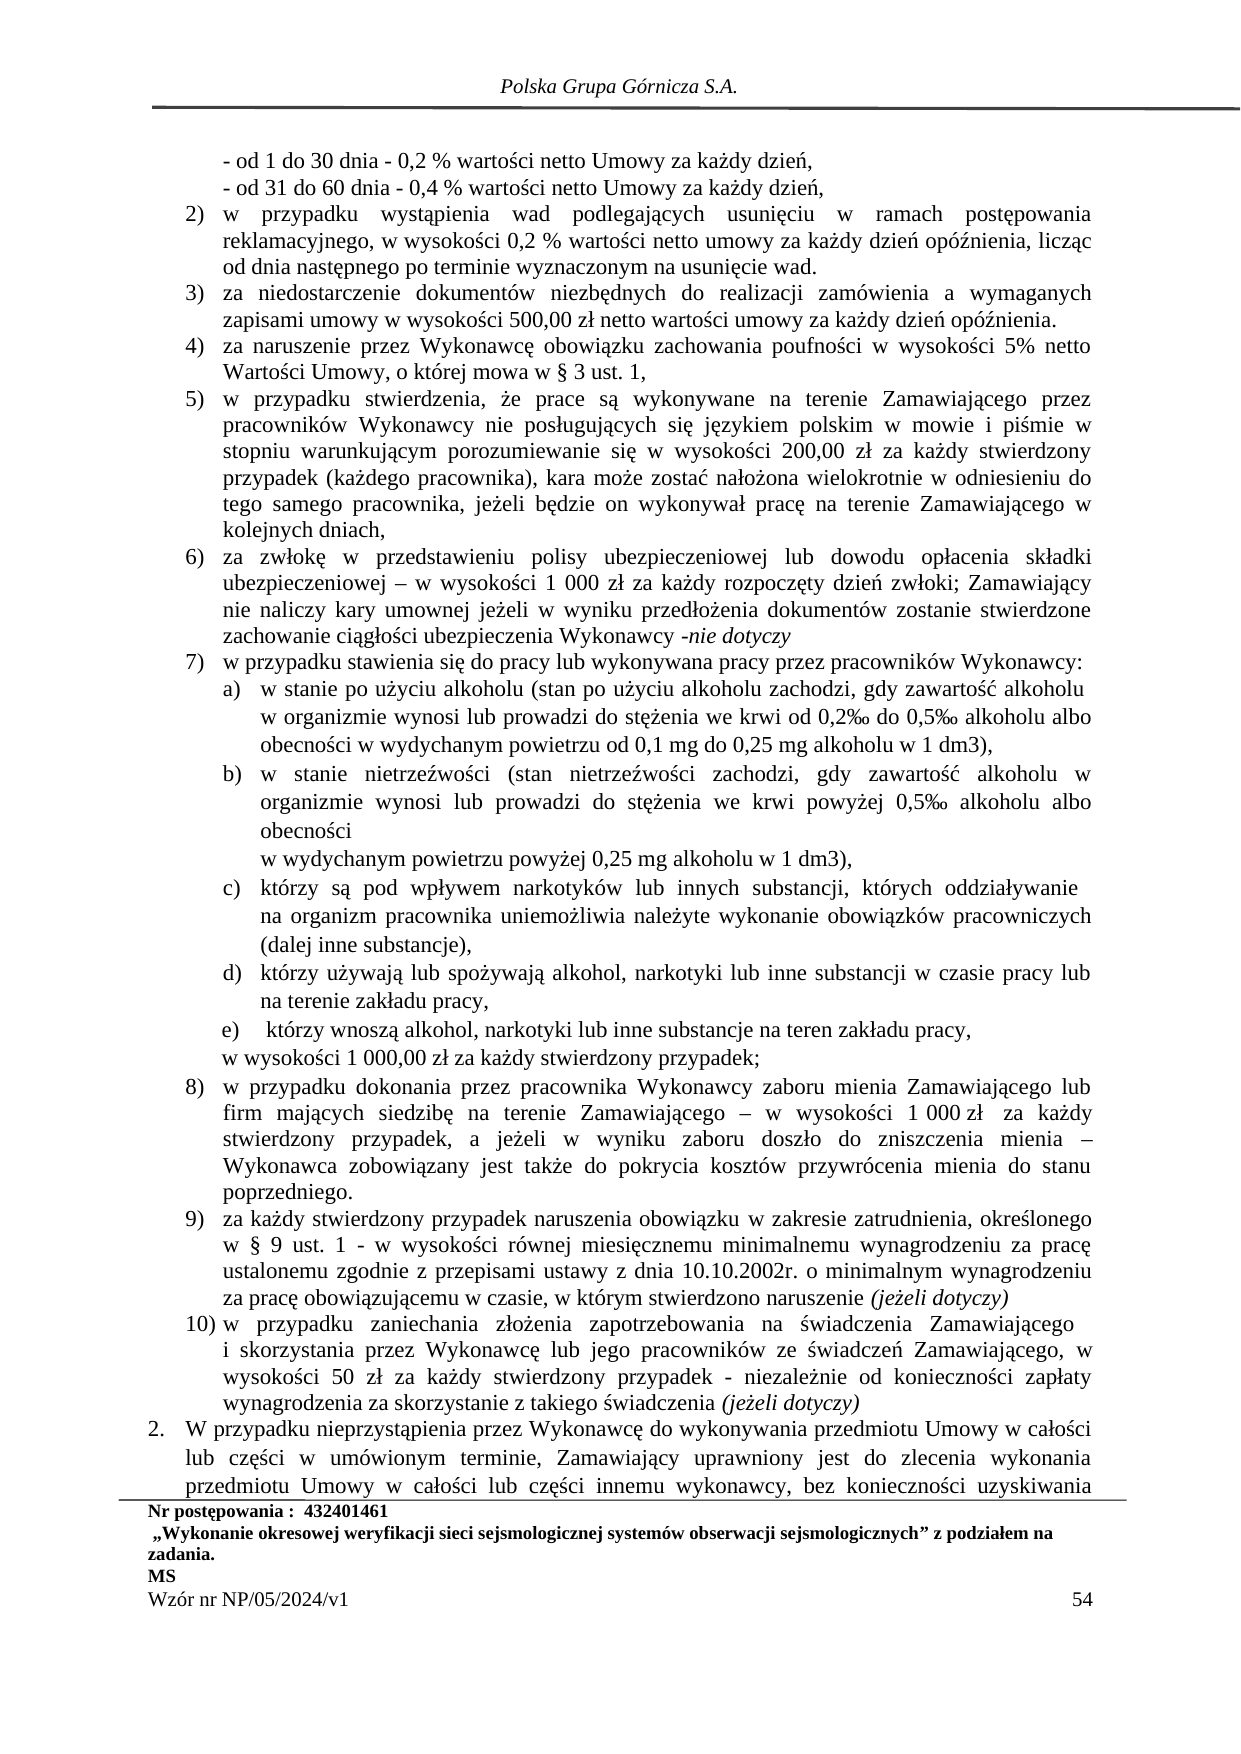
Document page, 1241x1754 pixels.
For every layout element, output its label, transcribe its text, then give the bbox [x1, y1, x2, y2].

list za niedostarczenie dokumentów niezbędnych do realizacji zamówienia a wymaganych zapisami umowy w wysokości 500,00 zł netto wartości umowy za każdy dzień opóźnienia. [185, 279, 1093, 332]
text - od 31 do 60 dnia - 0,4 % wartości netto Umowy za każdy dzień, [223, 174, 1093, 200]
list którzy są pod wpływem narkotyków lub innych substancji, których oddziaływanie na organizm pracownika uniemożliwia należyte wykonanie obowiązków pracowniczych (dalej inne substancje), [223, 874, 1093, 957]
list w przypadku wystąpienia wad podlegających usunięciu w ramach postępowania reklamacyjnego, w wysokości 0,2 % wartości netto umowy za każdy dzień opóźnienia, licząc od dnia następnego po terminie wyznaczonym na usunięcie wad. [185, 200, 1093, 279]
text - od 1 do 30 dnia - 0,2 % wartości netto Umowy za każdy dzień, [223, 148, 1093, 174]
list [148, 1415, 1093, 1499]
list za zwłokę w przedstawieniu polisy ubezpieczeniowej lub dowodu opłacenia składki ubezpieczeniowej – w wysokości 1 000 zł za każdy rozpoczęty dzień zwłoki; Zamawiający nie naliczy kary umownej jeżeli w wyniku przedłożenia dokumentów zostanie stwierdzone zachowanie ciągłości ubezpieczenia Wykonawcy -nie dotyczy [185, 543, 1093, 648]
list którzy wnoszą alkohol, narkotyki lub inne substancje na teren zakładu pracy, [221, 1016, 1093, 1042]
list w przypadku stwierdzenia, że prace są wykonywane na terenie Zamawiającego przez pracowników Wykonawcy nie posługujących się językiem polskim w mowie i piśmie w stopniu warunkującym porozumiewanie się w wysokości 200,00 zł za każdy stwierdzony przypadek (każdego pracownika), kara może zostać nałożona wielokrotnie w odniesieniu do tego samego pracownika, jeżeli będzie on wykonywał pracę na terenie Zamawiającego w kolejnych dniach, [185, 385, 1093, 543]
list w stanie po użyciu alkoholu (stan po użyciu alkoholu zachodzi, gdy zawartość alkoholu w organizmie wynosi lub prowadzi do stężenia we krwi od 0,2‰ do 0,5‰ alkoholu albo obecności w wydychanym powietrzu od 0,1 mg do 0,25 mg alkoholu w 1 dm3), [223, 675, 1093, 758]
list za każdy stwierdzony przypadek naruszenia obowiązku w zakresie zatrudnienia, określonego w § 9 ust. 1 - w wysokości równej miesięcznemu minimalnemu wynagrodzeniu za pracę ustalonemu zgodnie z przepisami ustawy z dnia 10.10.2002r. o minimalnym wynagrodzeniu za pracę obowiązującemu w czasie, w którym stwierdzono naruszenie (jeżeli dotyczy) [185, 1204, 1093, 1310]
list w stanie nietrzeźwości (stan nietrzeźwości zachodzi, gdy zawartość alkoholu w organizmie wynosi lub prowadzi do stężenia we krwi powyżej 0,5‰ alkoholu albo obecności w wydychanym powietrzu powyżej 0,25 mg alkoholu w 1 dm3), [223, 760, 1093, 872]
list za naruszenie przez Wykonawcę obowiązku zachowania poufności w wysokości 5% netto Wartości Umowy, o której mowa w § 3 ust. 1, [185, 332, 1093, 385]
list w przypadku zaniechania złożenia zapotrzebowania na świadczenia Zamawiającego i skorzystania przez Wykonawcę lub jego pracowników ze świadczeń Zamawiającego, w wysokości 50 zł za każdy stwierdzony przypadek - niezależnie od konieczności zapłaty wynagrodzenia za skorzystanie z takiego świadczenia (jeżeli dotyczy) [185, 1310, 1093, 1415]
list w przypadku stawienia się do pracy lub wykonywana pracy przez pracowników Wykonawcy: [185, 648, 1093, 675]
list w przypadku dokonania przez pracownika Wykonawcy zaboru mienia Zamawiającego lub firm mających siedzibę na terenie Zamawiającego – w wysokości 1 000 zł za każdy stwierdzony przypadek, a jeżeli w wyniku zaboru doszło do zniszczenia mienia – Wykonawca zobowiązany jest także do pokrycia kosztów przywrócenia mienia do stanu poprzedniego. [185, 1073, 1093, 1204]
list którzy używają lub spożywają alkohol, narkotyki lub inne substancji w czasie pracy lub na terenie zakładu pracy, [223, 959, 1093, 1014]
text w wysokości 1 000,00 zł za każdy stwierdzony przypadek; [221, 1044, 1093, 1071]
